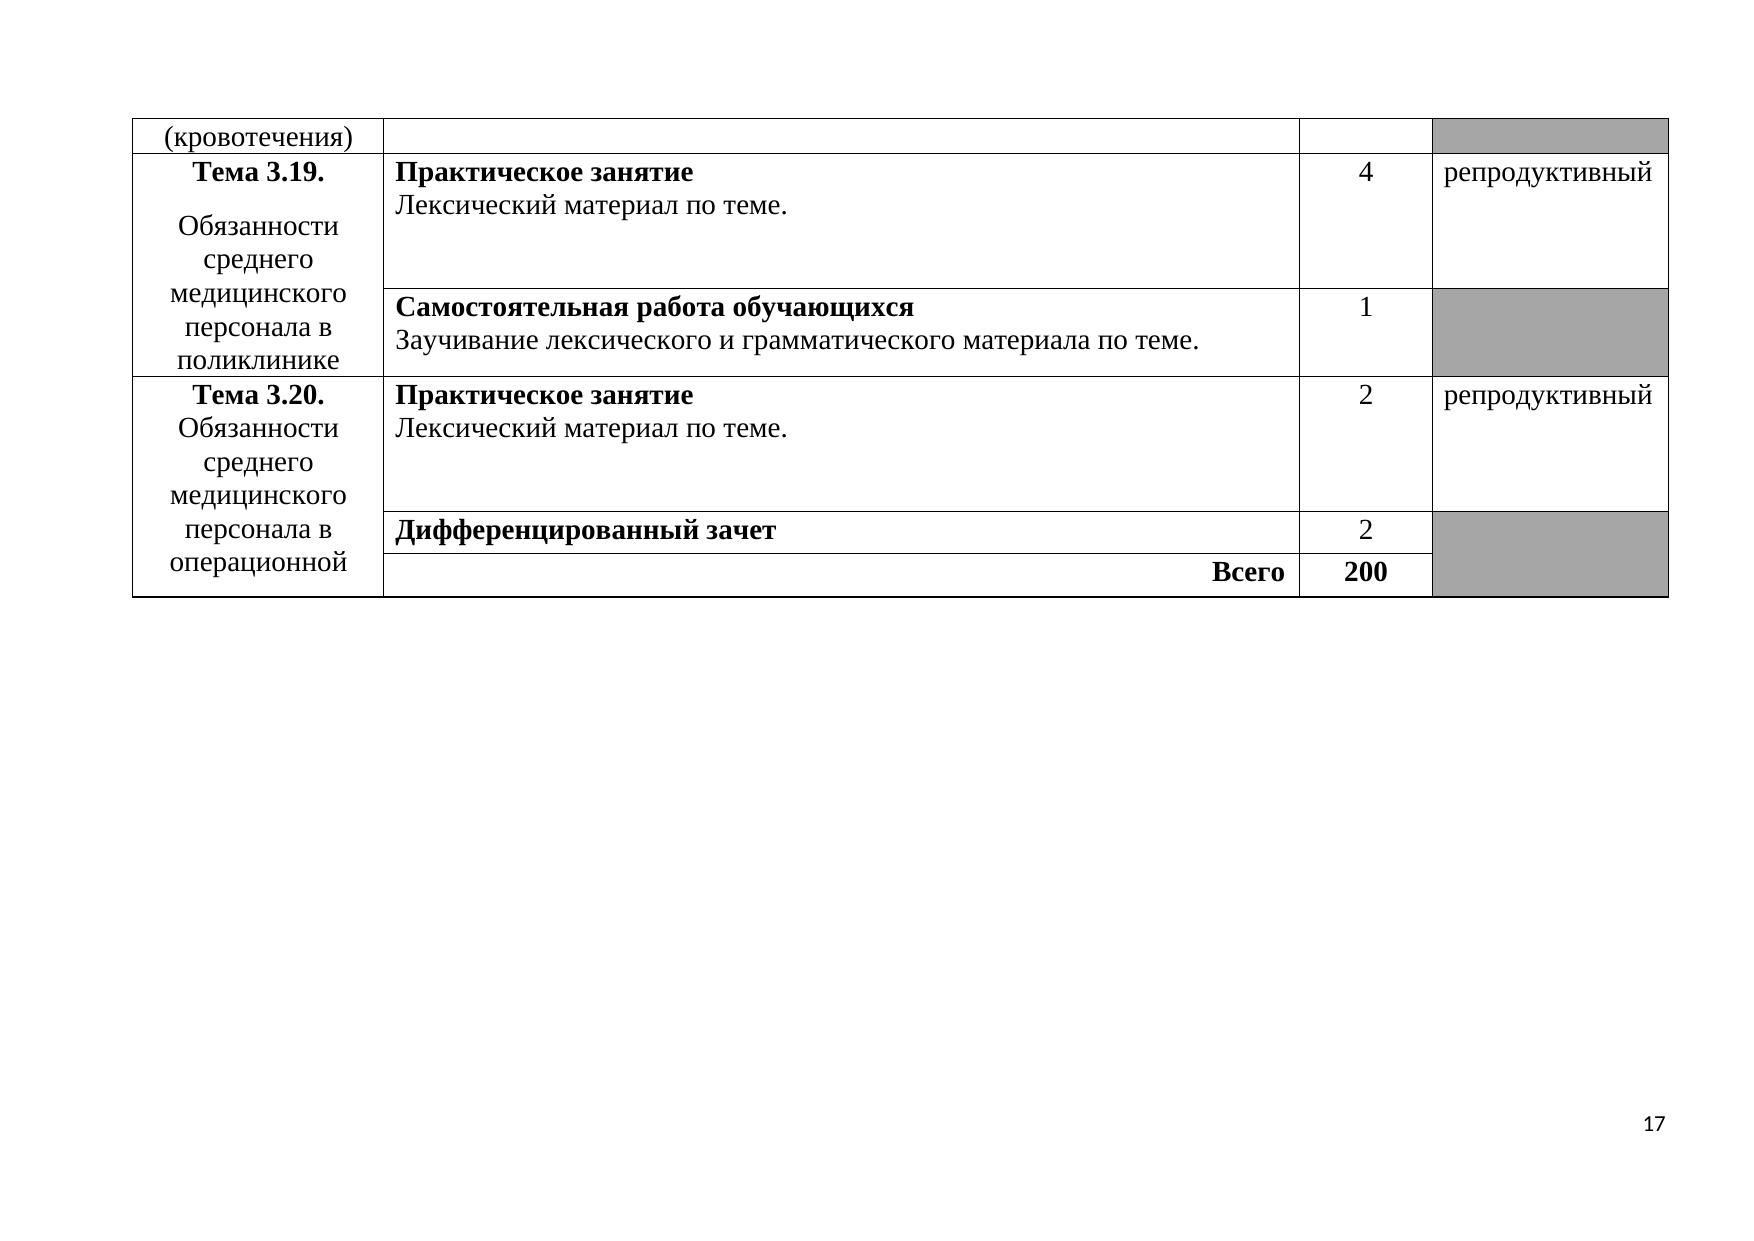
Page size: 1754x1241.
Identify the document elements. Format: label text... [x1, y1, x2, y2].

table_cell Тема 3.20. Обязанности среднего медицинского персонала в операционной [133, 377, 383, 596]
table_cell Практическое занятие Лексический материал по теме. [384, 154, 1299, 288]
table_cell Всего [384, 554, 1299, 596]
table_cell Тема 3.19. Обязанности среднего медицинского персонала в поликлинике [133, 154, 383, 376]
table_cell Практическое занятие Лексический материал по теме. [384, 377, 1299, 511]
table_cell 4 [1300, 154, 1432, 288]
table_cell [1433, 289, 1668, 376]
table_cell 2 [1300, 512, 1432, 553]
table_cell Дифференцированный зачет [384, 512, 1299, 553]
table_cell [384, 119, 1299, 153]
table_cell 1 [1300, 119, 1432, 153]
table_cell репродуктивный [1433, 154, 1668, 288]
table_cell репродуктивный [1433, 377, 1668, 511]
table_cell [1433, 512, 1668, 596]
table_cell 2 [1300, 377, 1432, 511]
table_cell 200 [1300, 554, 1432, 596]
table_cell 1 [1300, 289, 1432, 376]
table_cell [1433, 119, 1668, 153]
table_cell Самостоятельная работа обучающихся Заучивание лексического и грамматического материала по теме. [384, 289, 1299, 376]
